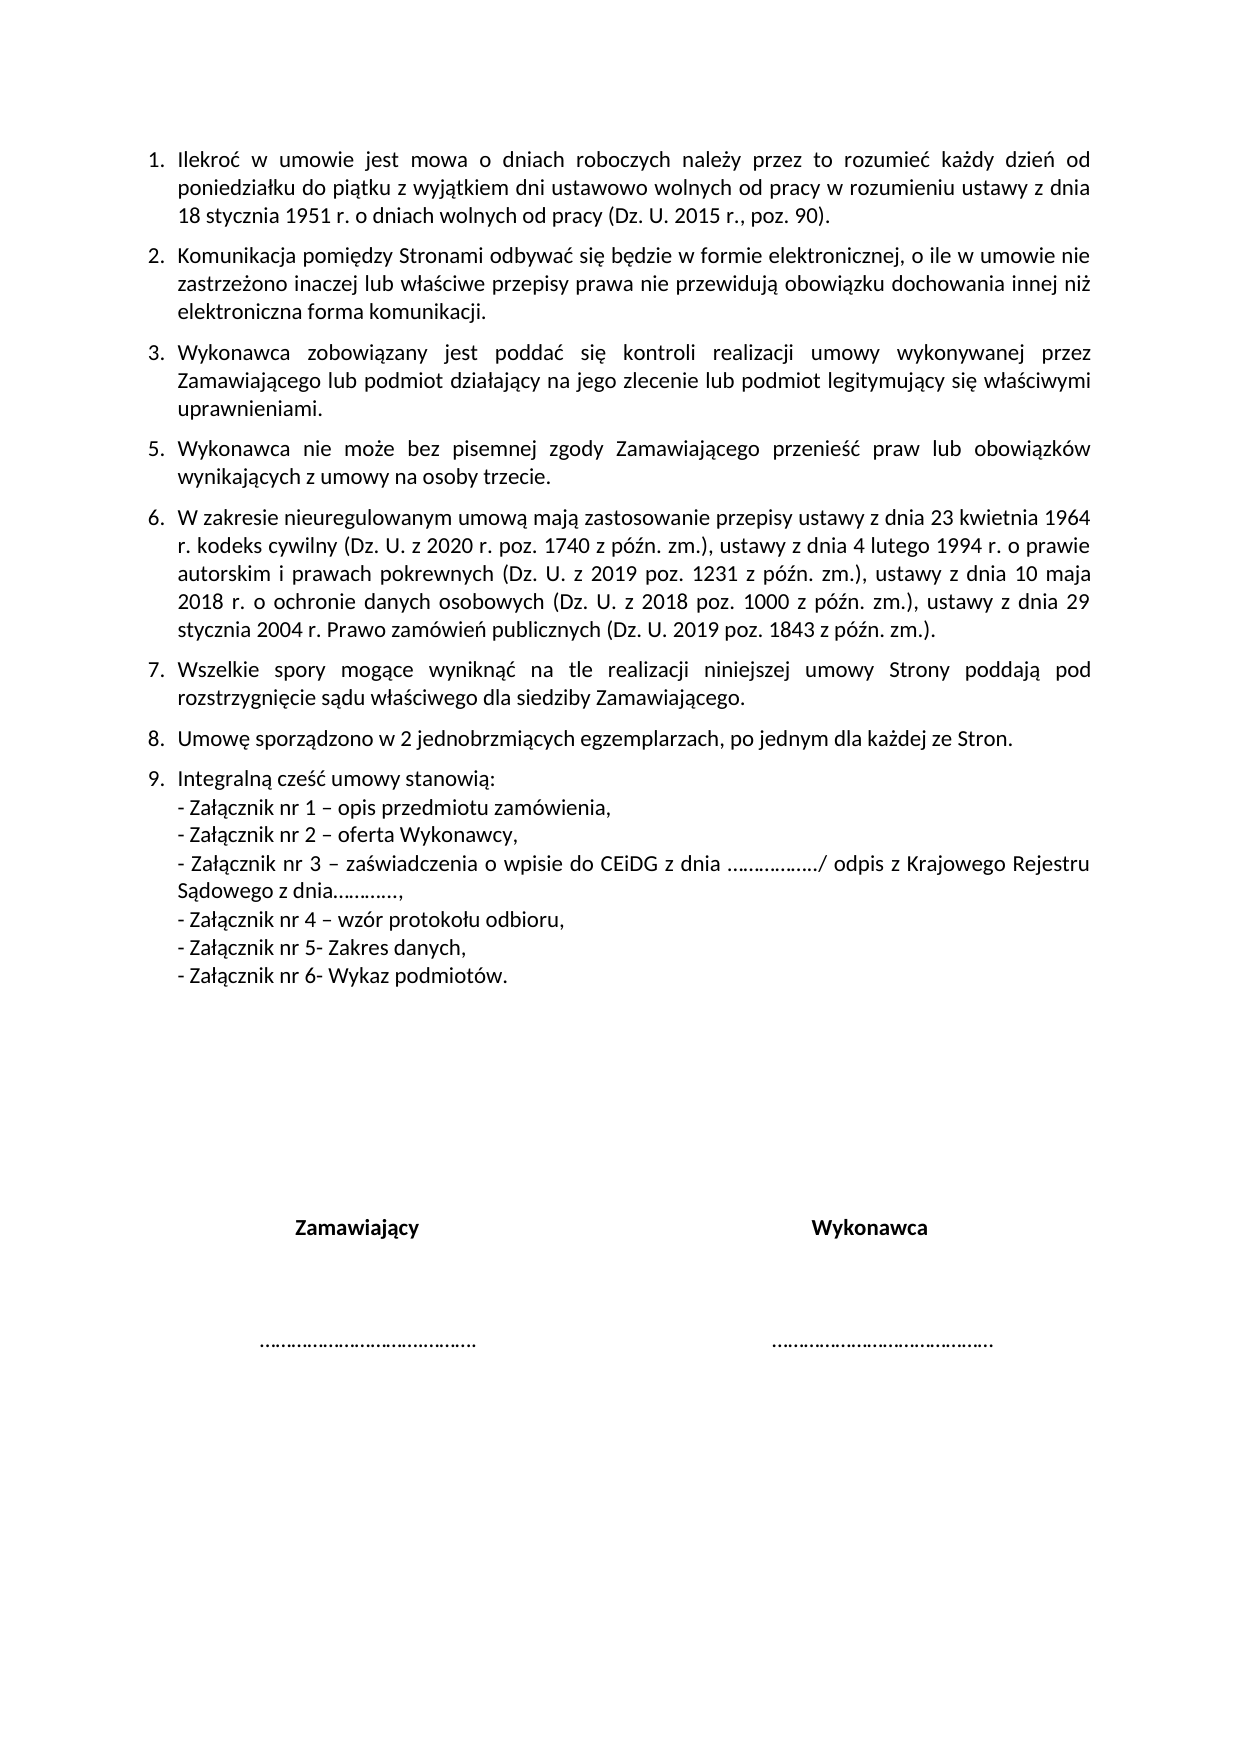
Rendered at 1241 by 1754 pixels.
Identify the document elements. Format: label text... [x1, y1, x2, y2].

text - Załącznik nr 1 – opis przedmiotu zamówienia, [177, 793, 1093, 821]
text - Załącznik nr 4 – wzór protokołu odbioru, [177, 905, 1093, 933]
text 3. Wykonawca zobowiązany jest poddać się kontroli realizacji umowy wykonywanej przez Zamawiającego lub podmiot działający na jego zlecenie lub podmiot legitymujący się właściwymi uprawnieniami. [148, 338, 1093, 422]
text ………………………….………. …………………………………… [177, 1325, 1093, 1353]
text - Załącznik nr 3 – zaświadczenia o wpisie do CEiDG z dnia ……………../ odpis z Krajowego Rejestru Sądowego z dnia………..., [177, 849, 1093, 905]
text - Załącznik nr 5- Zakres danych, [177, 933, 1093, 961]
text 7. Wszelkie spory mogące wyniknąć na tle realizacji niniejszej umowy Strony poddają pod rozstrzygnięcie sądu właściwego dla siedziby Zamawiającego. [148, 656, 1093, 712]
text 9. Integralną cześć umowy stanowią: [148, 764, 1093, 793]
text Zamawiający Wykonawca [221, 1213, 1093, 1241]
text 1. Ilekroć w umowie jest mowa o dniach roboczych należy przez to rozumieć każdy dzień od poniedziałku do piątku z wyjątkiem dni ustawowo wolnych od pracy w rozumieniu ustawy z dnia 18 stycznia 1951 r. o dniach wolnych od pracy (Dz. U. 2015 r., poz. 90). [148, 145, 1093, 229]
text 5. Wykonawca nie może bez pisemnej zgody Zamawiającego przenieść praw lub obowiązków wynikających z umowy na osoby trzecie. [148, 434, 1093, 490]
text 8. Umowę sporządzono w 2 jednobrzmiących egzemplarzach, po jednym dla każdej ze Stron. [148, 724, 1093, 752]
text 6. W zakresie nieuregulowanym umową mają zastosowanie przepisy ustawy z dnia 23 kwietnia 1964 r. kodeks cywilny (Dz. U. z 2020 r. poz. 1740 z późn. zm.), ustawy z dnia 4 lutego 1994 r. o prawie autorskim i prawach pokrewnych (Dz. U. z 2019 poz. 1231 z późn. zm.), ustawy z dnia 10 maja 2018 r. o ochronie danych osobowych (Dz. U. z 2018 poz. 1000 z późn. zm.), ustawy z dnia 29 stycznia 2004 r. Prawo zamówień publicznych (Dz. U. 2019 poz. 1843 z późn. zm.). [148, 503, 1093, 643]
text 2. Komunikacja pomiędzy Stronami odbywać się będzie w formie elektronicznej, o ile w umowie nie zastrzeżono inaczej lub właściwe przepisy prawa nie przewidują obowiązku dochowania innej niż elektroniczna forma komunikacji. [148, 241, 1093, 325]
text - Załącznik nr 2 – oferta Wykonawcy, [177, 821, 1093, 849]
text - Załącznik nr 6- Wykaz podmiotów. [177, 961, 1093, 989]
